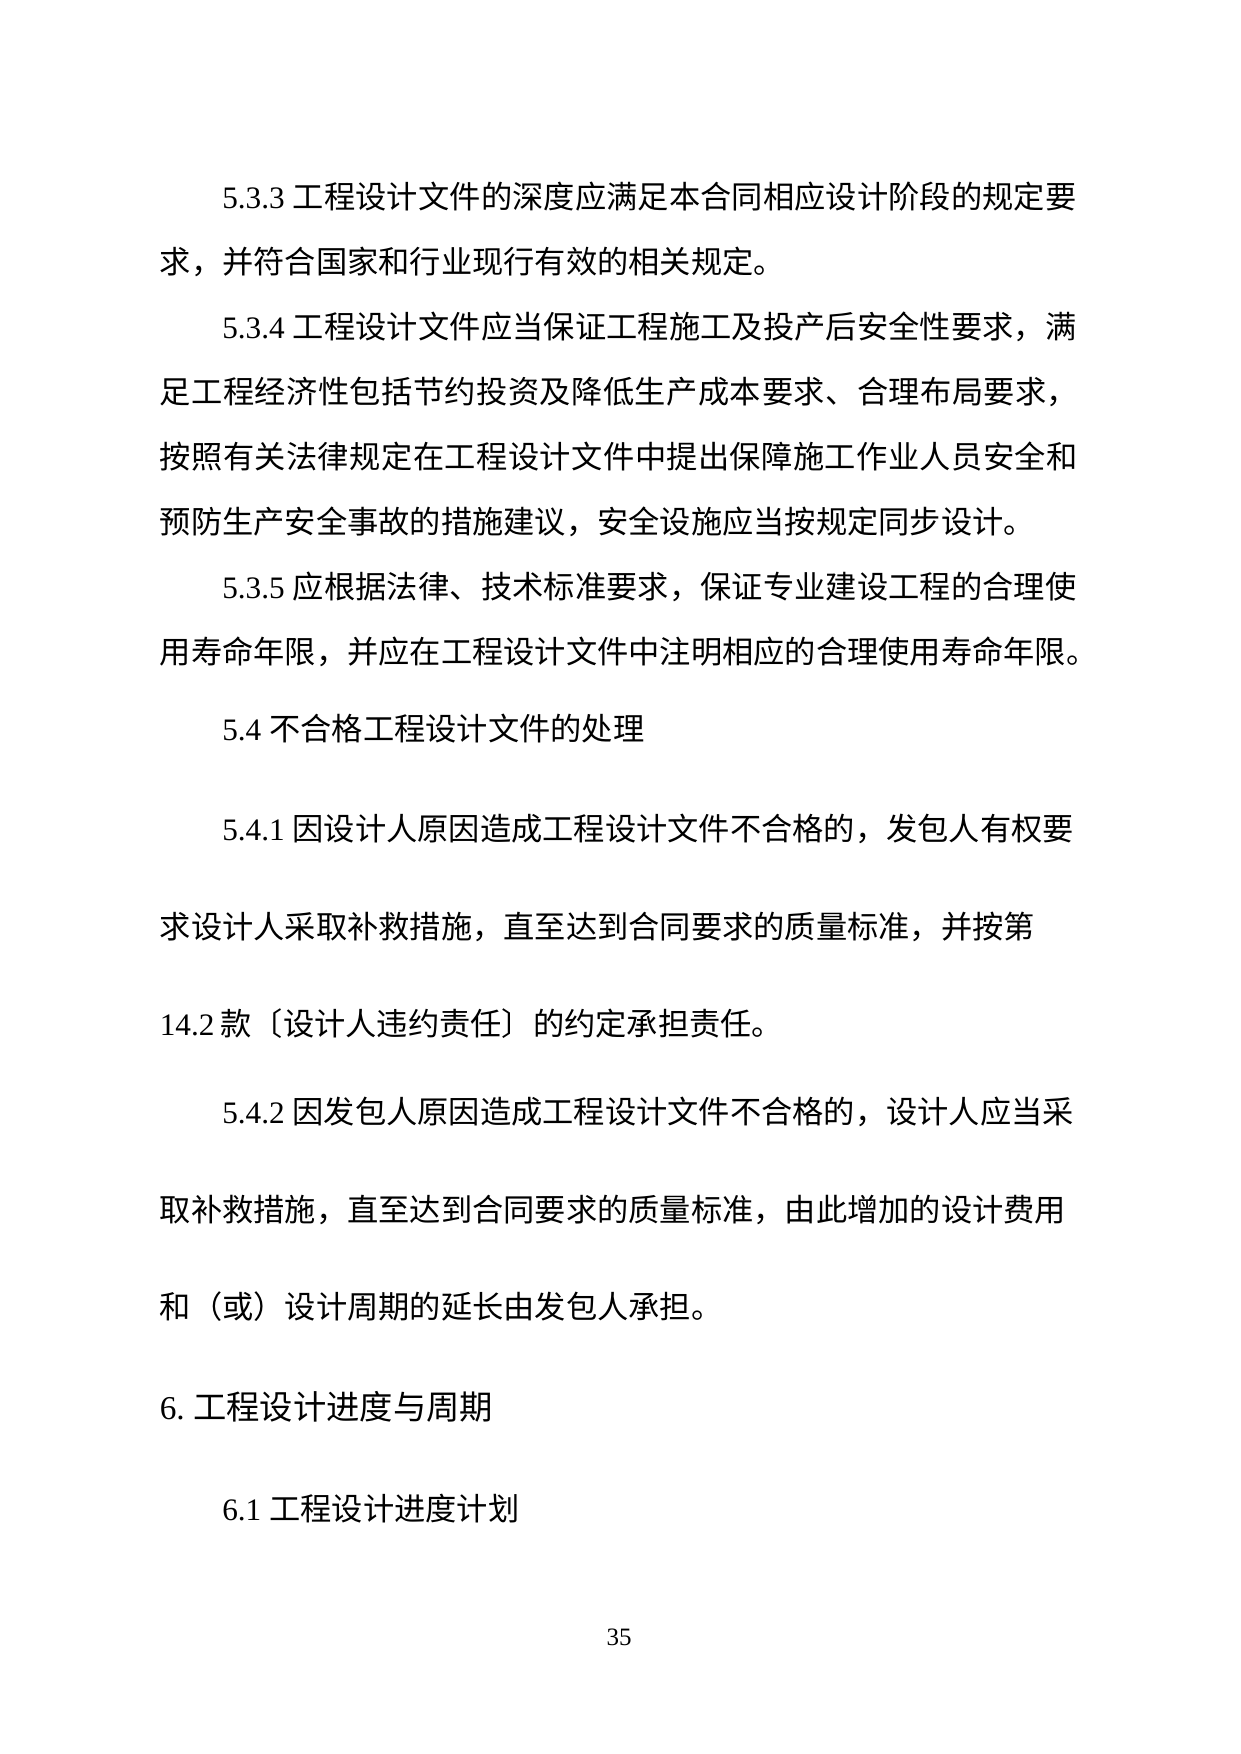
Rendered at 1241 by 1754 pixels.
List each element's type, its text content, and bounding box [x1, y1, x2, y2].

text 5.4.1 因设计人原因造成工程设计文件不合格的，发包人有权要求设计人采取补救措施，直至达到合同要求的质量标准，并按第14.2款〔设计人违约责任〕的约定承担责任。 [159, 795, 1078, 1055]
subtitle 5.4 不合格工程设计文件的处理 [159, 694, 1078, 759]
subtitle 6.1 工程设计进度计划 [159, 1474, 1078, 1539]
text 5.4.2 因发包人原因造成工程设计文件不合格的，设计人应当采取补救措施，直至达到合同要求的质量标准，由此增加的设计费用和（或）设计周期的延长由发包人承担。 [159, 1077, 1078, 1337]
subtitle 6. 工程设计进度与周期 [159, 1372, 1078, 1437]
text 5.3.3 工程设计文件的深度应满足本合同相应设计阶段的规定要求，并符合国家和行业现行有效的相关规定。 [159, 162, 1078, 292]
text 5.3.5 应根据法律、技术标准要求，保证专业建设工程的合理使用寿命年限，并应在工程设计文件中注明相应的合理使用寿命年限。 [159, 552, 1078, 682]
text 5.3.4 工程设计文件应当保证工程施工及投产后安全性要求，满足工程经济性包括节约投资及降低生产成本要求、合理布局要求，按照有关法律规定在工程设计文件中提出保障施工作业人员安全和预防生产安全事故的措施建议，安全设施应当按规定同步设计。 [159, 292, 1078, 552]
